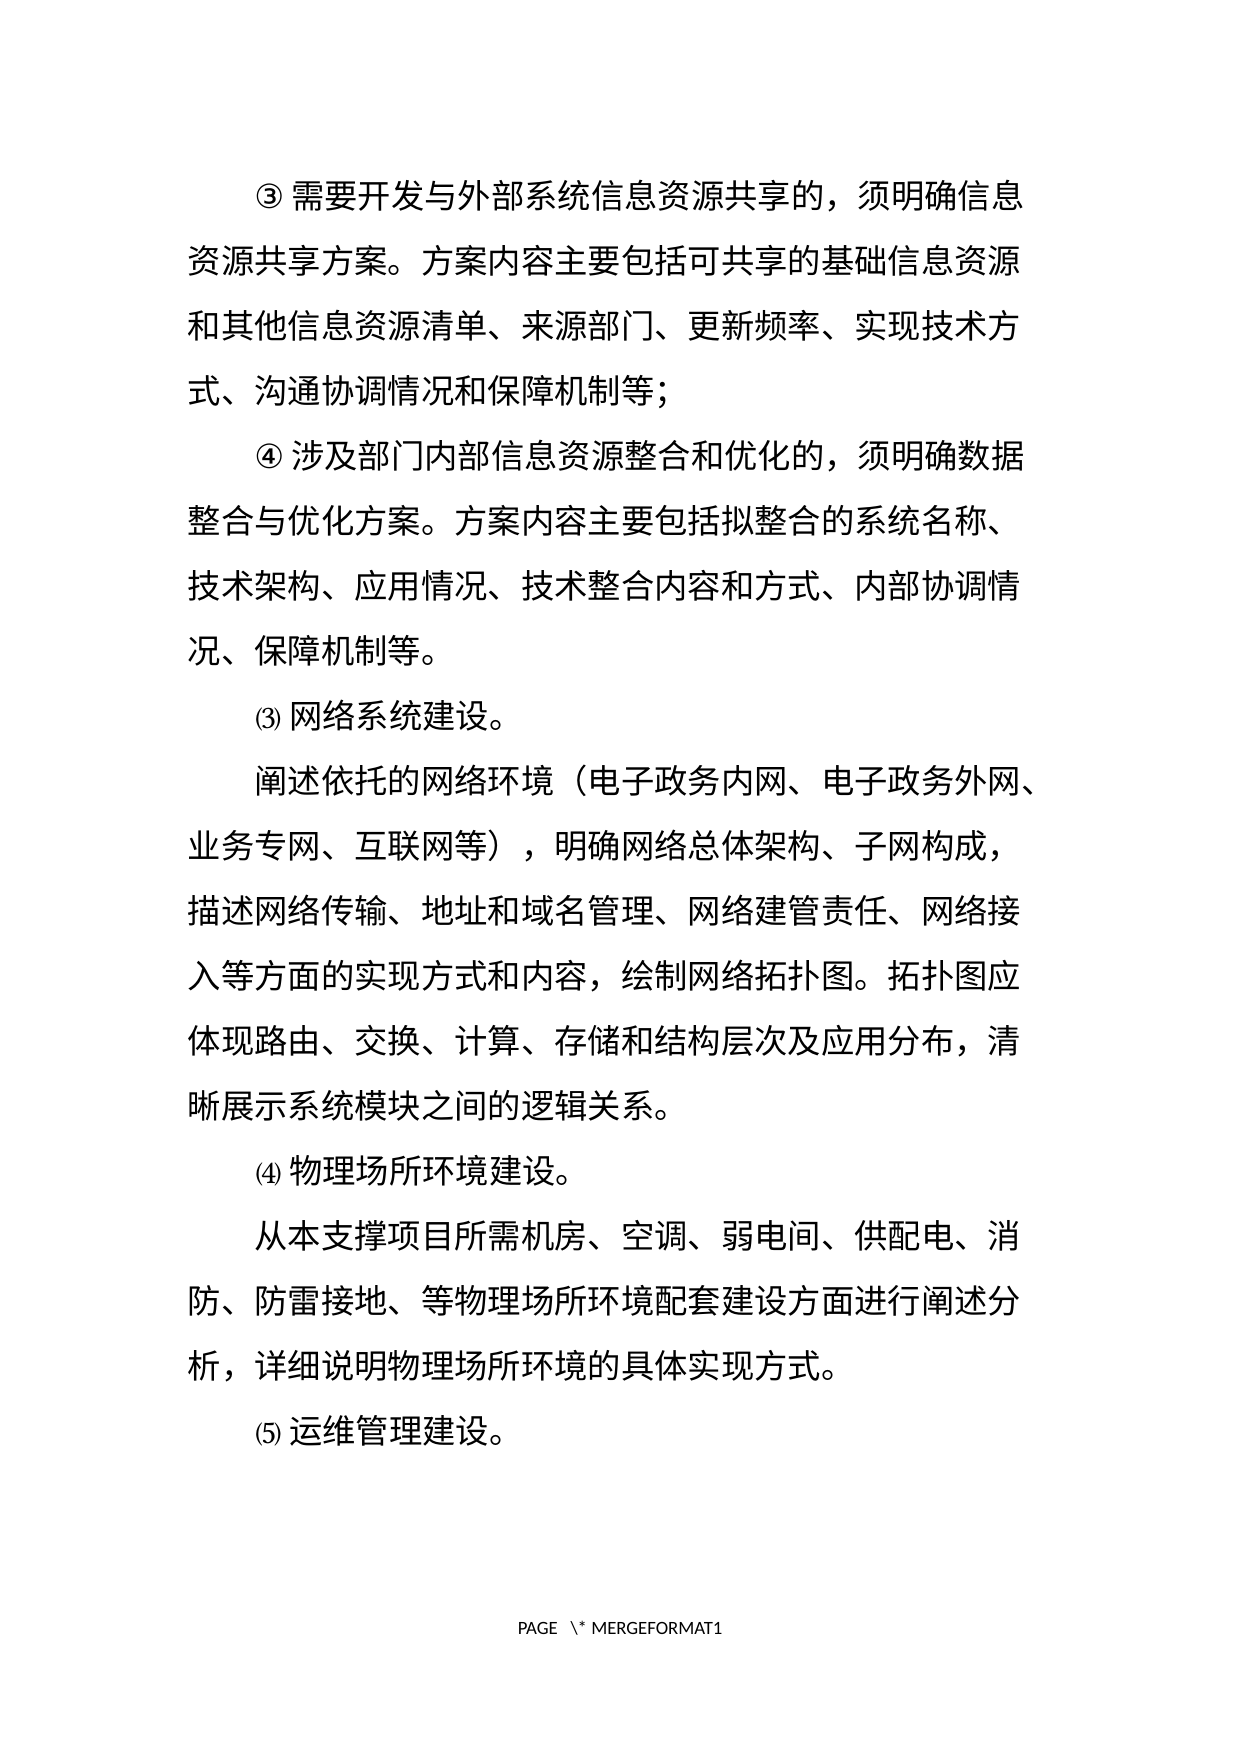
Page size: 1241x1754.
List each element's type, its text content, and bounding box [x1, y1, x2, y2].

text 阐述依托的网络环境（电子政务内网、电子政务外网、业务专网、互联网等），明确网络总体架构、子网构成，描述网络传输、地址和域名管理、网络建管责任、网络接入等方面的实现方式和内容，绘制网络拓扑图。拓扑图应体现路由、交换、计算、存储和结构层次及应用分布，清晰展示系统模块之间的逻辑关系。 [187, 747, 1053, 1137]
text 从本支撑项目所需机房、空调、弱电间、供配电、消防、防雷接地、等物理场所环境配套建设方面进行阐述分析，详细说明物理场所环境的具体实现方式。 [187, 1202, 1053, 1397]
text ④涉及部门内部信息资源整合和优化的，须明确数据整合与优化方案。方案内容主要包括拟整合的系统名称、技术架构、应用情况、技术整合内容和方式、内部协调情况、保障机制等。 [187, 422, 1053, 682]
text ⑶网络系统建设。 [187, 682, 1053, 747]
text ③需要开发与外部系统信息资源共享的，须明确信息资源共享方案。方案内容主要包括可共享的基础信息资源和其他信息资源清单、来源部门、更新频率、实现技术方式、沟通协调情况和保障机制等； [187, 162, 1053, 422]
text ⑸运维管理建设。 [187, 1397, 1053, 1462]
text ⑷物理场所环境建设。 [187, 1137, 1053, 1202]
